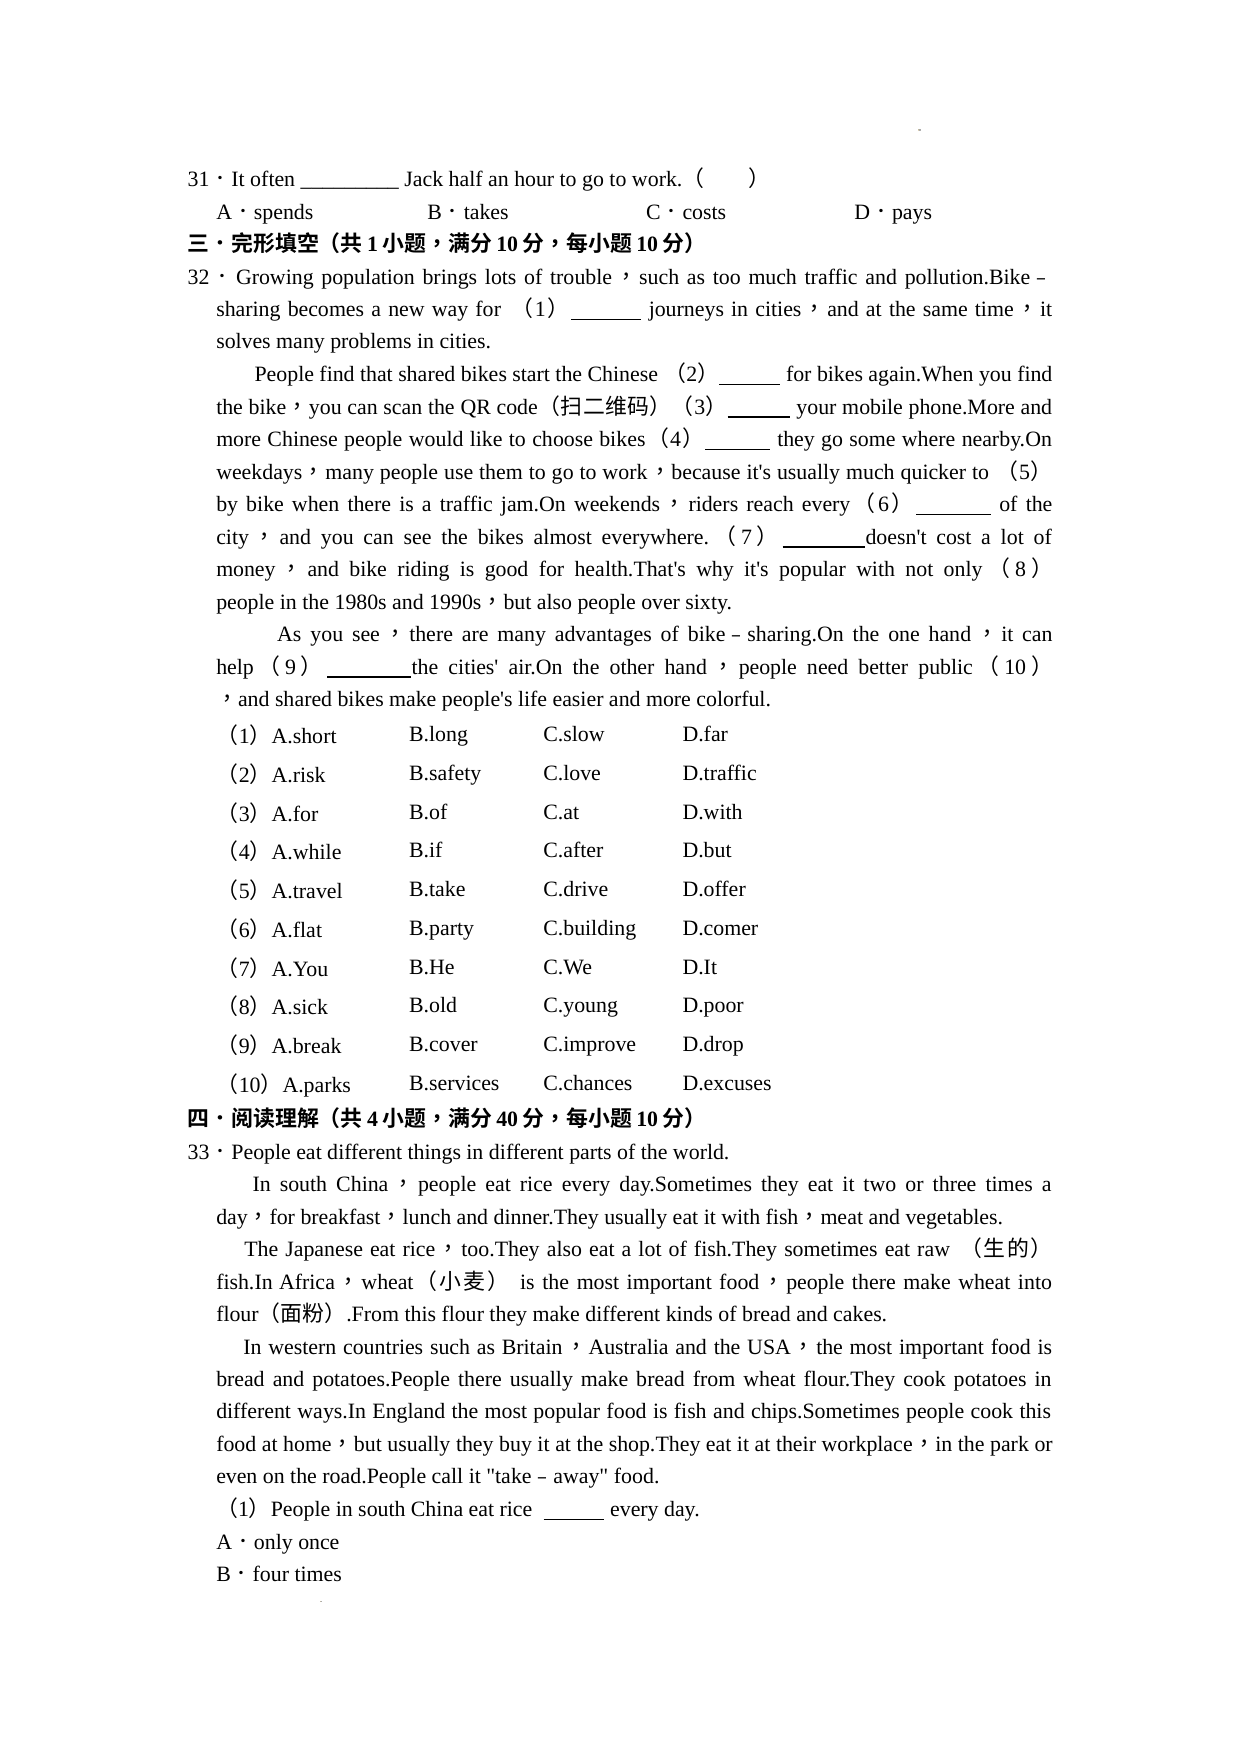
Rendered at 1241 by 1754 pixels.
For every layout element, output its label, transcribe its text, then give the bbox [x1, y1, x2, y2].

text People find that shared bikes start the Chinese （2） for bikes again.When you find the bike，you can scan the QR code（扫二维码）（3） your mobile phone.More and more Chinese people would like to choose bikes（4） they go some where nearby.On weekdays，many people use them to go to work，because it's usually much quicker to （5） by bike when there is a traffic jam.On weekends，riders reach every（6） of the city，and you can see the bikes almost everywhere.（7） doesn't cost a lot of money，and bike riding is good for health.That's why it's popular with not only（8） people in the 1980s and 1990s，but also people over sixty. [216, 357, 1053, 617]
table_cell C.improve [540, 1025, 679, 1063]
table_cell C.after [540, 831, 679, 869]
table_cell B.if [406, 831, 540, 869]
table_cell B.party [406, 908, 540, 947]
table_cell C.love [540, 753, 679, 792]
text （1）People in south China eat rice every day. [216, 1492, 1053, 1524]
table_cell D.drop [679, 1025, 887, 1063]
table_cell D.comer [679, 908, 887, 947]
text 32．Growing population brings lots of trouble，such as too much traffic and pollution.Bike﹣sharing becomes a new way for （1） journeys in cities，and at the same time，it solves many problems in cities. [187, 259, 1053, 357]
table_cell （3）A.for [214, 792, 406, 831]
table_cell B.safety [406, 753, 540, 792]
table_cell C.young [540, 986, 679, 1024]
table_cell （6）A.flat [214, 908, 406, 947]
table_cell B.He [406, 947, 540, 986]
table_cell （4）A.while [214, 831, 406, 869]
table_cell C.We [540, 947, 679, 986]
table_cell B.take [406, 870, 540, 908]
table_cell D.offer [679, 870, 887, 908]
text 31．It often _________ Jack half an hour to go to work.（ ） [187, 162, 1053, 194]
table_cell （7）A.You [214, 947, 406, 986]
table_header C.slow [540, 715, 679, 753]
text 四．阅读理解（共4小题，满分40分，每小题10分） [187, 1102, 1053, 1134]
table_cell D.It [679, 947, 887, 986]
text B．four times [216, 1557, 1053, 1589]
table_cell D.excuses [679, 1063, 887, 1102]
table_cell C.at [540, 792, 679, 831]
text In south China，people eat rice every day.Sometimes they eat it two or three times a day，for breakfast，lunch and dinner.They usually eat it with fish，meat and vegetables. [216, 1167, 1053, 1232]
table_cell D.with [679, 792, 887, 831]
text A．spends B．takes C．costs D．pays [187, 194, 1053, 227]
text 33．People eat different things in different parts of the world. [187, 1134, 1053, 1167]
table_cell C.drive [540, 870, 679, 908]
table_header （1）A.short [214, 715, 406, 753]
text A．only once [216, 1524, 1053, 1557]
table_cell D.poor [679, 986, 887, 1024]
table_cell （10）A.parks [214, 1063, 406, 1102]
table_cell （8）A.sick [214, 986, 406, 1024]
text The Japanese eat rice，too.They also eat a lot of fish.They sometimes eat raw （生的） fish.In Africa，wheat（小麦） is the most important food，people there make wheat into flour（面粉）.From this flour they make different kinds of bread and cakes. [216, 1232, 1053, 1329]
table_header B.long [406, 715, 540, 753]
text In western countries such as Britain，Australia and the USA，the most important food is bread and potatoes.People there usually make bread from wheat flour.They cook potatoes in different ways.In England the most popular food is fish and chips.Sometimes people cook this food at home，but usually they buy it at the shop.They eat it at their workplace，in the park or even on the road.People call it "take﹣away" food. [216, 1329, 1053, 1492]
table_cell （2）A.risk [214, 753, 406, 792]
table_cell D.traffic [679, 753, 887, 792]
table_cell B.cover [406, 1025, 540, 1063]
table_cell D.but [679, 831, 887, 869]
table_cell （9）A.break [214, 1025, 406, 1063]
table_header D.far [679, 715, 887, 753]
table_cell C.building [540, 908, 679, 947]
table_cell B.old [406, 986, 540, 1024]
table_cell C.chances [540, 1063, 679, 1102]
table_cell B.of [406, 792, 540, 831]
text 三．完形填空（共1小题，满分10分，每小题10分） [187, 227, 1053, 259]
text As you see，there are many advantages of bike﹣sharing.On the one hand，it can help（9） the cities' air.On the other hand，people need better public（10） ，and shared bikes make people's life easier and more colorful. [216, 617, 1053, 714]
table_cell （5）A.travel [214, 870, 406, 908]
table_cell B.services [406, 1063, 540, 1102]
